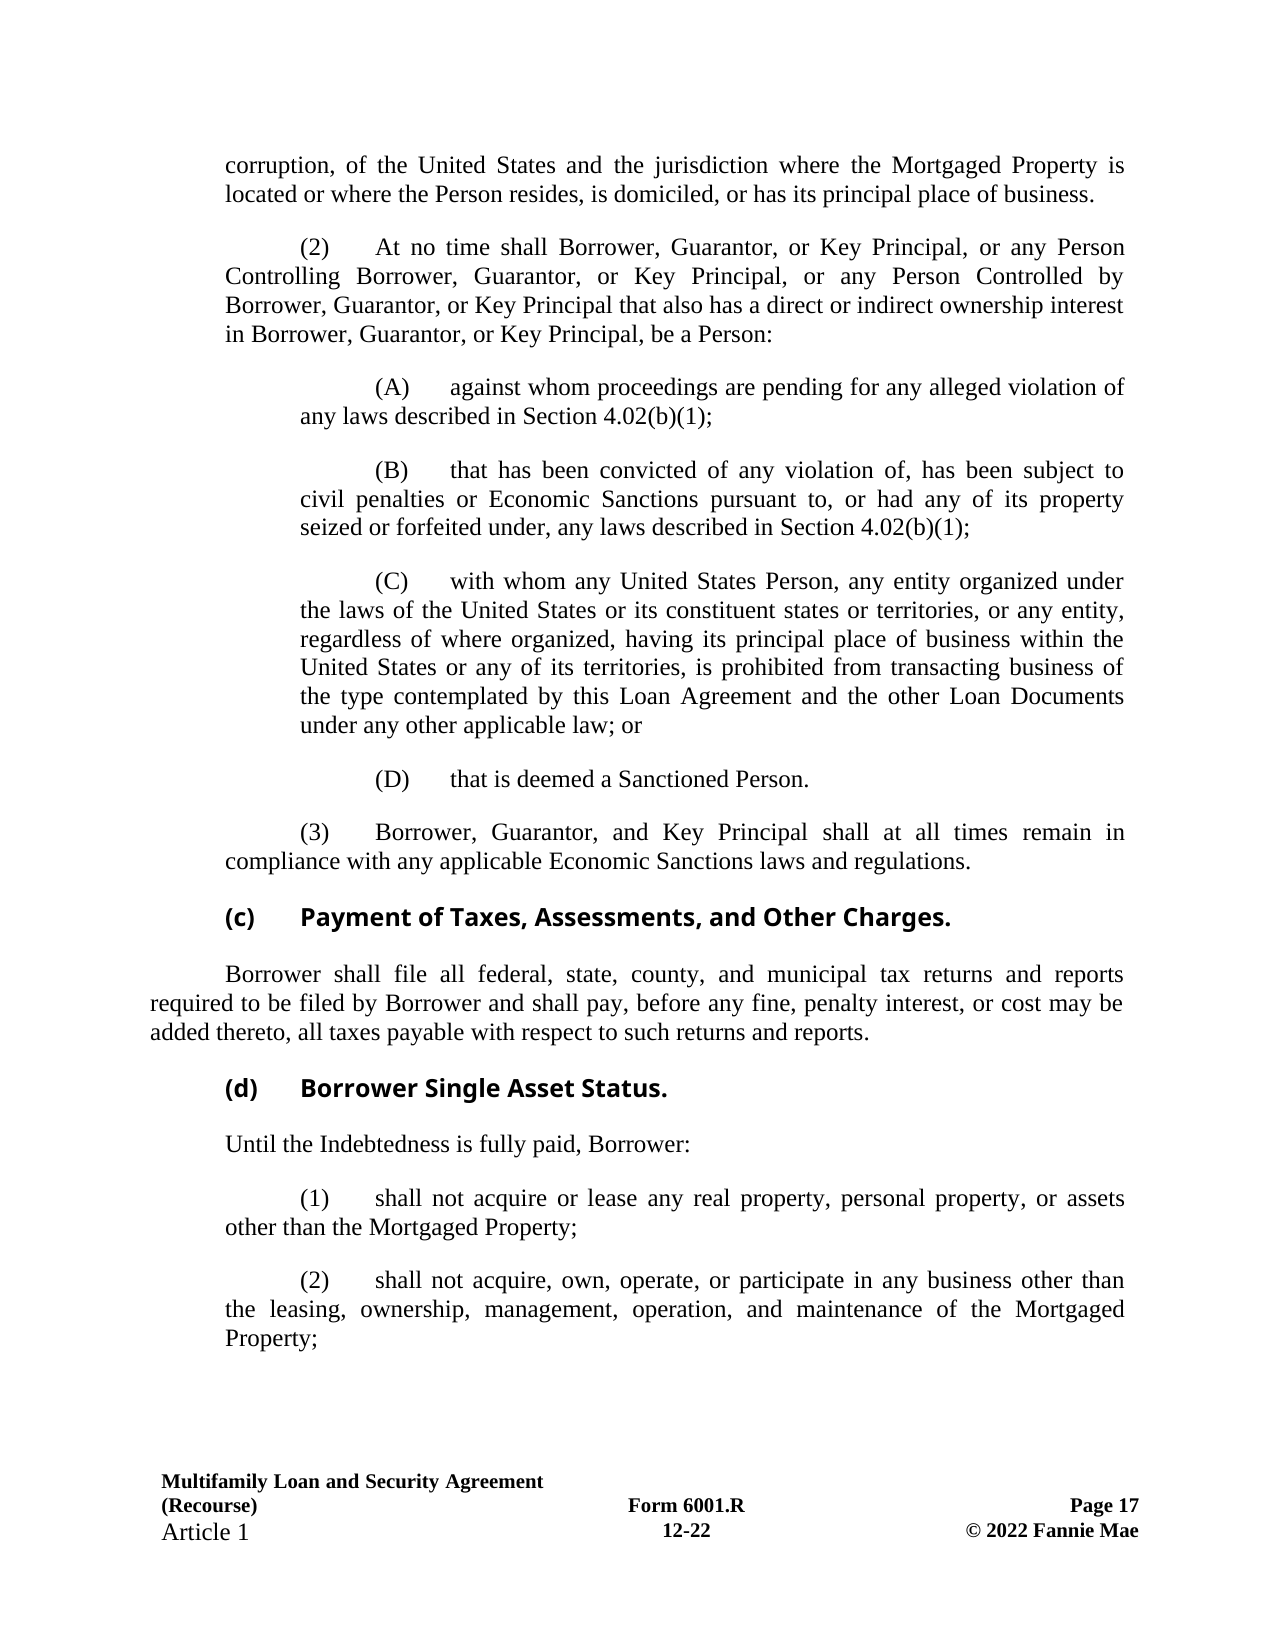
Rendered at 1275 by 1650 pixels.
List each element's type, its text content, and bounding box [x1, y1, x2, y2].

subtitle At no time shall Borrower, Guarantor, or Key Principal, or any Person Controlling Borrower, Guarantor, or Key Principal, or any Person Controlled by Borrower, Guarantor, or Key Principal that also has a direct or indirect ownership interest in Borrower, Guarantor, or Key Principal, be a Person: [225, 232, 1125, 347]
subtitle Borrower Single Asset Status. [150, 1070, 1125, 1104]
subtitle Payment of Taxes, Assessments, and Other Charges. [150, 900, 1125, 934]
subtitle that has been convicted of any violation of, has been subject to civil penalties or Economic Sanctions pursuant to, or had any of its property seized or forfeited under, any laws described in Section 4.02(b)(1); [300, 455, 1125, 541]
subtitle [225, 150, 1125, 207]
text Until the Indebtedness is fully paid, Borrower: [150, 1129, 1125, 1158]
subtitle Borrower, Guarantor, and Key Principal shall at all times remain in compliance with any applicable Economic Sanctions laws and regulations. [225, 817, 1125, 875]
subtitle against whom proceedings are pending for any alleged violation of any laws described in Section 4.02(b)(1); [300, 372, 1125, 430]
subtitle with whom any United States Person, any entity organized under the laws of the United States or its constituent states or territories, or any entity, regardless of where organized, having its principal place of business within the United States or any of its territories, is prohibited from transacting business of the type contemplated by this Loan Agreement and the other Loan Documents under any other applicable law; or [300, 566, 1125, 739]
text Borrower shall file all federal, state, county, and municipal tax returns and reports required to be filed by Borrower and shall pay, before any fine, penalty interest, or cost may be added thereto, all taxes payable with respect to such returns and reports. [150, 959, 1125, 1045]
subtitle shall not acquire, own, operate, or participate in any business other than the leasing, ownership, management, operation, and maintenance of the Mortgaged Property; [225, 1266, 1125, 1352]
subtitle that is deemed a Sanctioned Person. [300, 764, 1125, 792]
subtitle shall not acquire or lease any real property, personal property, or assets other than the Mortgaged Property; [225, 1183, 1125, 1241]
